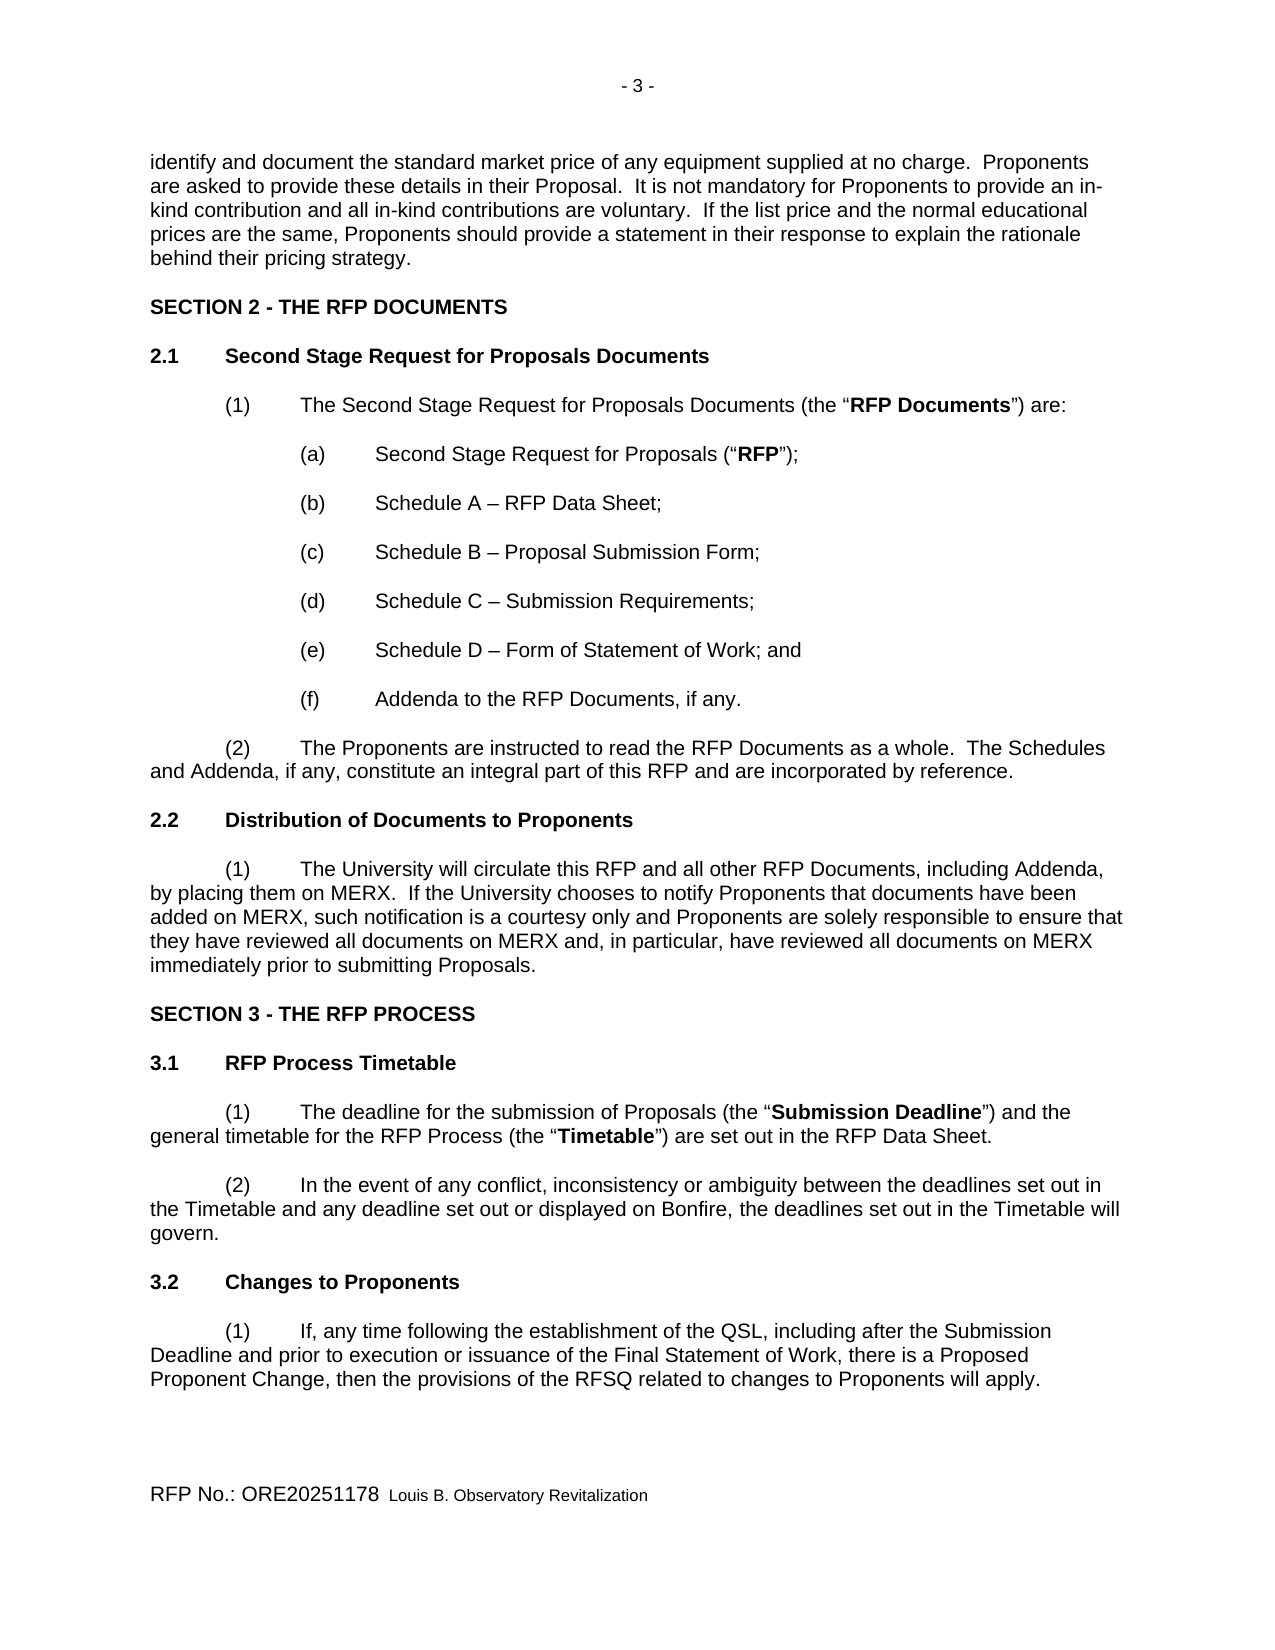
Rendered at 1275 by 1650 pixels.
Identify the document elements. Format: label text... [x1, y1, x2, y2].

text The University will circulate this RFP and all other RFP Documents, including Addenda, by placing them on MERX. If the University chooses to notify Proponents that documents have been added on MERX, such notification is a courtesy only and Proponents are solely responsible to ensure that they have reviewed all documents on MERX and, in particular, have reviewed all documents on MERX immediately prior to submitting Proposals. [150, 857, 1125, 977]
text Addenda to the RFP Documents, if any. [300, 686, 1125, 710]
text If, any time following the establishment of the QSL, including after the Submission Deadline and prior to execution or issuance of the Final Statement of Work, there is a Proposed Proponent Change, then the provisions of the RFSQ related to changes to Proponents will apply. [150, 1319, 1125, 1391]
text The Second Stage Request for Proposals Documents (the “RFP Documents”) are: [150, 393, 1125, 417]
text The Proponents are instructed to read the RFP Documents as a whole. The Schedules and Addenda, if any, constitute an integral part of this RFP and are incorporated by reference. [150, 735, 1125, 783]
text Schedule D – Form of Statement of Work; and [300, 637, 1125, 661]
text Schedule A – RFP Data Sheet; [300, 491, 1125, 514]
text The deadline for the submission of Proposals (the “Submission Deadline”) and the general timetable for the RFP Process (the “Timetable”) are set out in the RFP Data Sheet. [150, 1100, 1125, 1148]
text Schedule B – Proposal Submission Form; [300, 539, 1125, 563]
text RFP Process Timetable [150, 1051, 1125, 1075]
text - THE RFP DOCUMENTS [150, 295, 1125, 319]
text Changes to Proponents [150, 1270, 1125, 1294]
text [150, 150, 1125, 270]
text Distribution of Documents to Proponents [150, 808, 1125, 832]
text Second Stage Request for Proposals Documents [150, 344, 1125, 368]
text - THE RFP PROCESS [150, 1002, 1125, 1026]
text In the event of any conflict, inconsistency or ambiguity between the deadlines set out in the Timetable and any deadline set out or displayed on Bonfire, the deadlines set out in the Timetable will govern. [150, 1173, 1125, 1245]
text Second Stage Request for Proposals (“RFP”); [300, 442, 1125, 466]
text Schedule C – Submission Requirements; [300, 588, 1125, 612]
